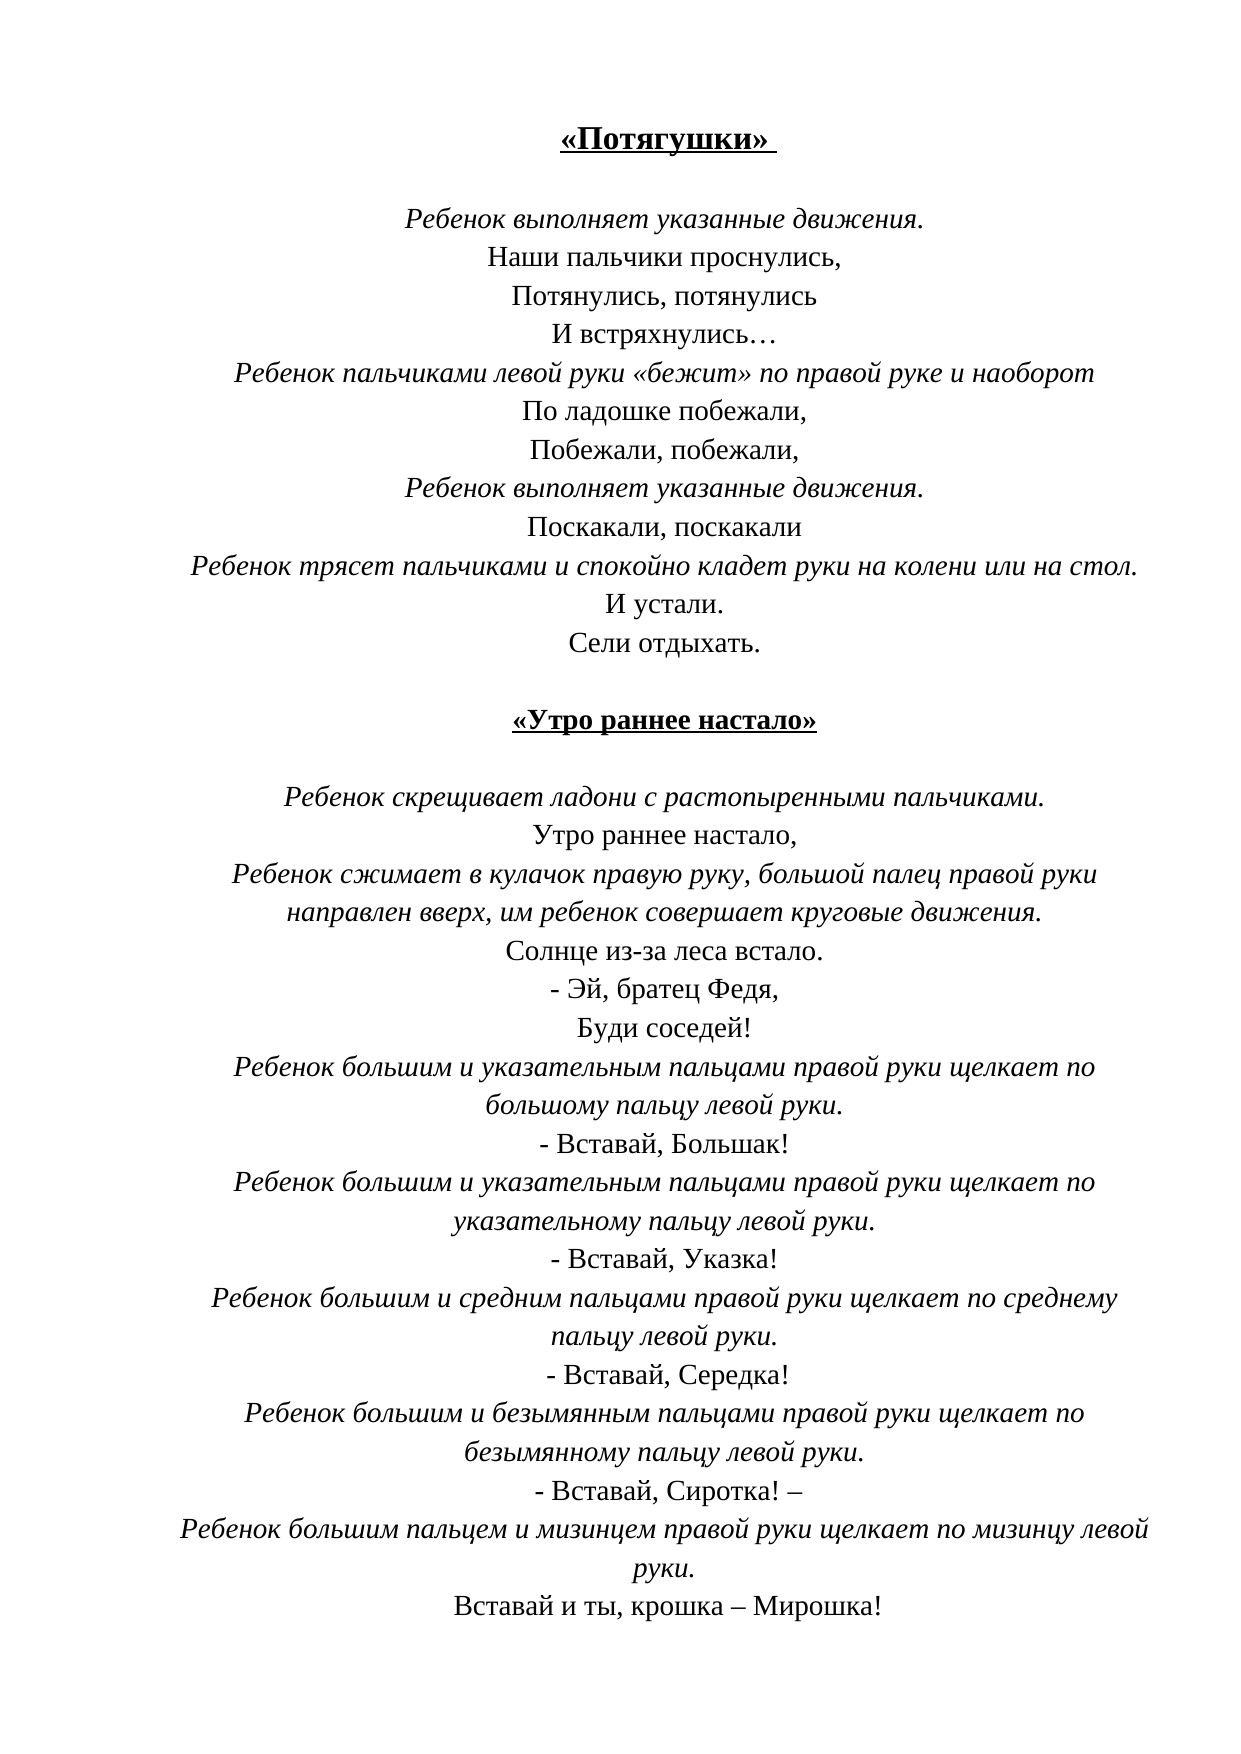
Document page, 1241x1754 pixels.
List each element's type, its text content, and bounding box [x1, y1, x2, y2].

text Ребенок большим пальцем и мизинцем правой руки щелкает по мизинцу левой руки. [177, 1511, 1152, 1583]
text Вставай и ты, крошка – Мирошка! [177, 1588, 1152, 1622]
text Наши пальчики проснулись, [177, 239, 1152, 273]
text Ребенок большим и указательным пальцами правой руки щелкает по указательному пальцу левой руки. [177, 1164, 1152, 1236]
text Ребенок сжимает в кулачок правую руку, большой палец правой руки направлен вверх, им ребенок совершает круговые движения. [177, 856, 1152, 928]
text Поскакали, поскакали [177, 509, 1152, 543]
text Побежали, побежали, [177, 432, 1152, 466]
text Ребенок скрещивает ладони с растопыренными пальчиками. [177, 779, 1152, 812]
text Потянулись, потянулись [177, 278, 1152, 311]
text Ребенок большим и средним пальцами правой руки щелкает по среднему пальцу левой руки. [177, 1280, 1152, 1352]
text «Потягушки» [177, 118, 1152, 156]
text Ребенок выполняет указанные движения. [177, 201, 1152, 234]
text - Вставай, Сиротка! – [177, 1473, 1152, 1506]
text - Вставай, Середка! [177, 1357, 1152, 1391]
text Буди соседей! [177, 1010, 1152, 1044]
text Ребенок большим и указательным пальцами правой руки щелкает по большому пальцу левой руки. [177, 1049, 1152, 1121]
text - Вставай, Большак! [177, 1126, 1152, 1159]
text «Утро раннее настало» [177, 702, 1152, 735]
text Ребенок большим и безымянным пальцами правой руки щелкает по безымянному пальцу левой руки. [177, 1396, 1152, 1468]
text Утро раннее настало, [177, 817, 1152, 851]
text Сели отдыхать. [177, 625, 1152, 658]
text И встряхнулись… [177, 316, 1152, 350]
text Солнце из-за леса встало. [177, 933, 1152, 967]
text Ребенок выполняет указанные движения. [177, 471, 1152, 504]
text Ребенок трясет пальчиками и спокойно кладет руки на колени или на стол. [177, 548, 1152, 581]
text По ладошке побежали, [177, 393, 1152, 427]
text Ребенок пальчиками левой руки «бежит» по правой руке и наоборот [177, 355, 1152, 388]
text - Вставай, Указка! [177, 1241, 1152, 1275]
text - Эй, братец Федя, [177, 972, 1152, 1005]
text И устали. [177, 586, 1152, 620]
